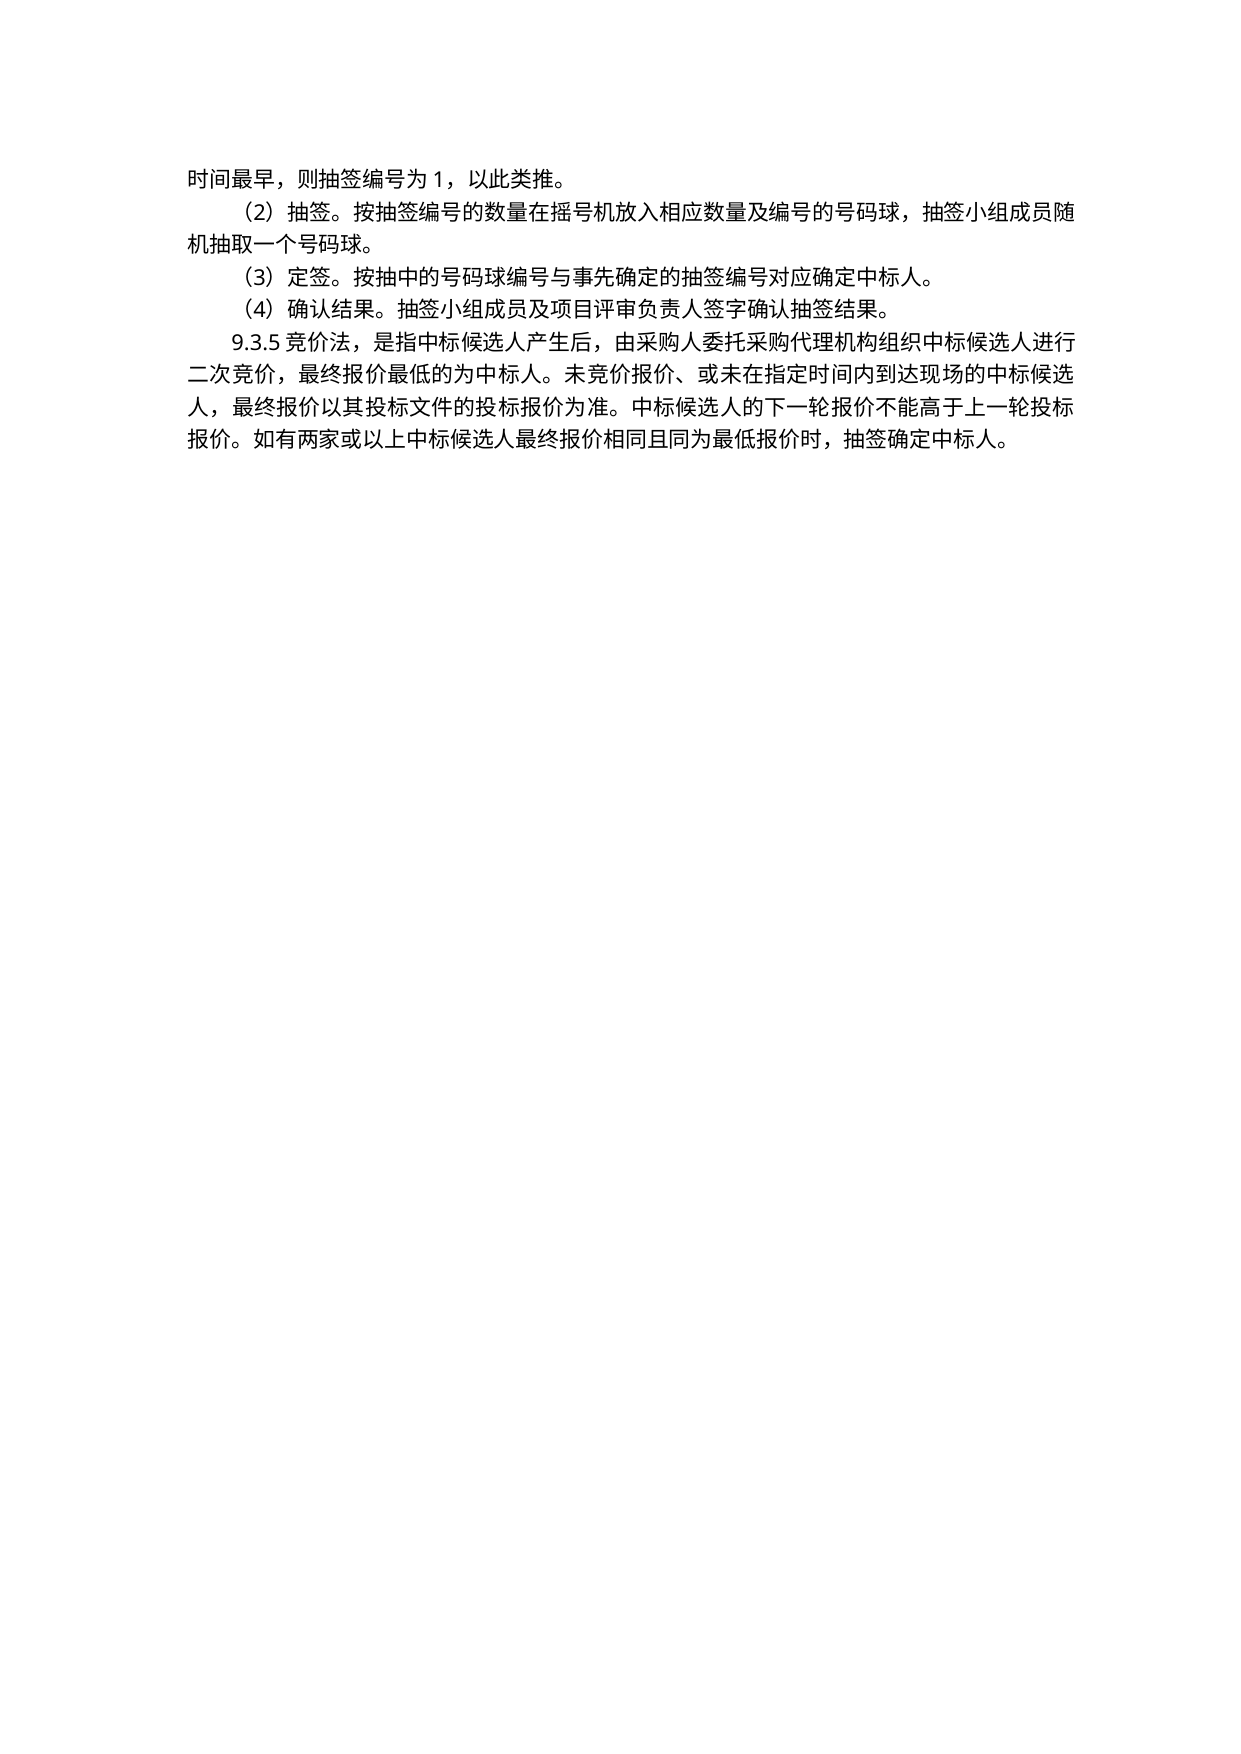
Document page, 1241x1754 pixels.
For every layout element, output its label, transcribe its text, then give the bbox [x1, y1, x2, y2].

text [187, 162, 1078, 194]
text （4）确认结果。抽签小组成员及项目评审负责人签字确认抽签结果。 [187, 292, 1078, 324]
text （3）定签。按抽中的号码球编号与事先确定的抽签编号对应确定中标人。 [187, 259, 1078, 292]
text （2）抽签。按抽签编号的数量在摇号机放入相应数量及编号的号码球，抽签小组成员随机抽取一个号码球。 [187, 194, 1078, 259]
text 9.3.5竞价法，是指中标候选人产生后，由采购人委托采购代理机构组织中标候选人进行二次竞价，最终报价最低的为中标人。未竞价报价、或未在指定时间内到达现场的中标候选人，最终报价以其投标文件的投标报价为准。中标候选人的下一轮报价不能高于上一轮投标报价。如有两家或以上中标候选人最终报价相同且同为最低报价时，抽签确定中标人。 [187, 324, 1078, 454]
